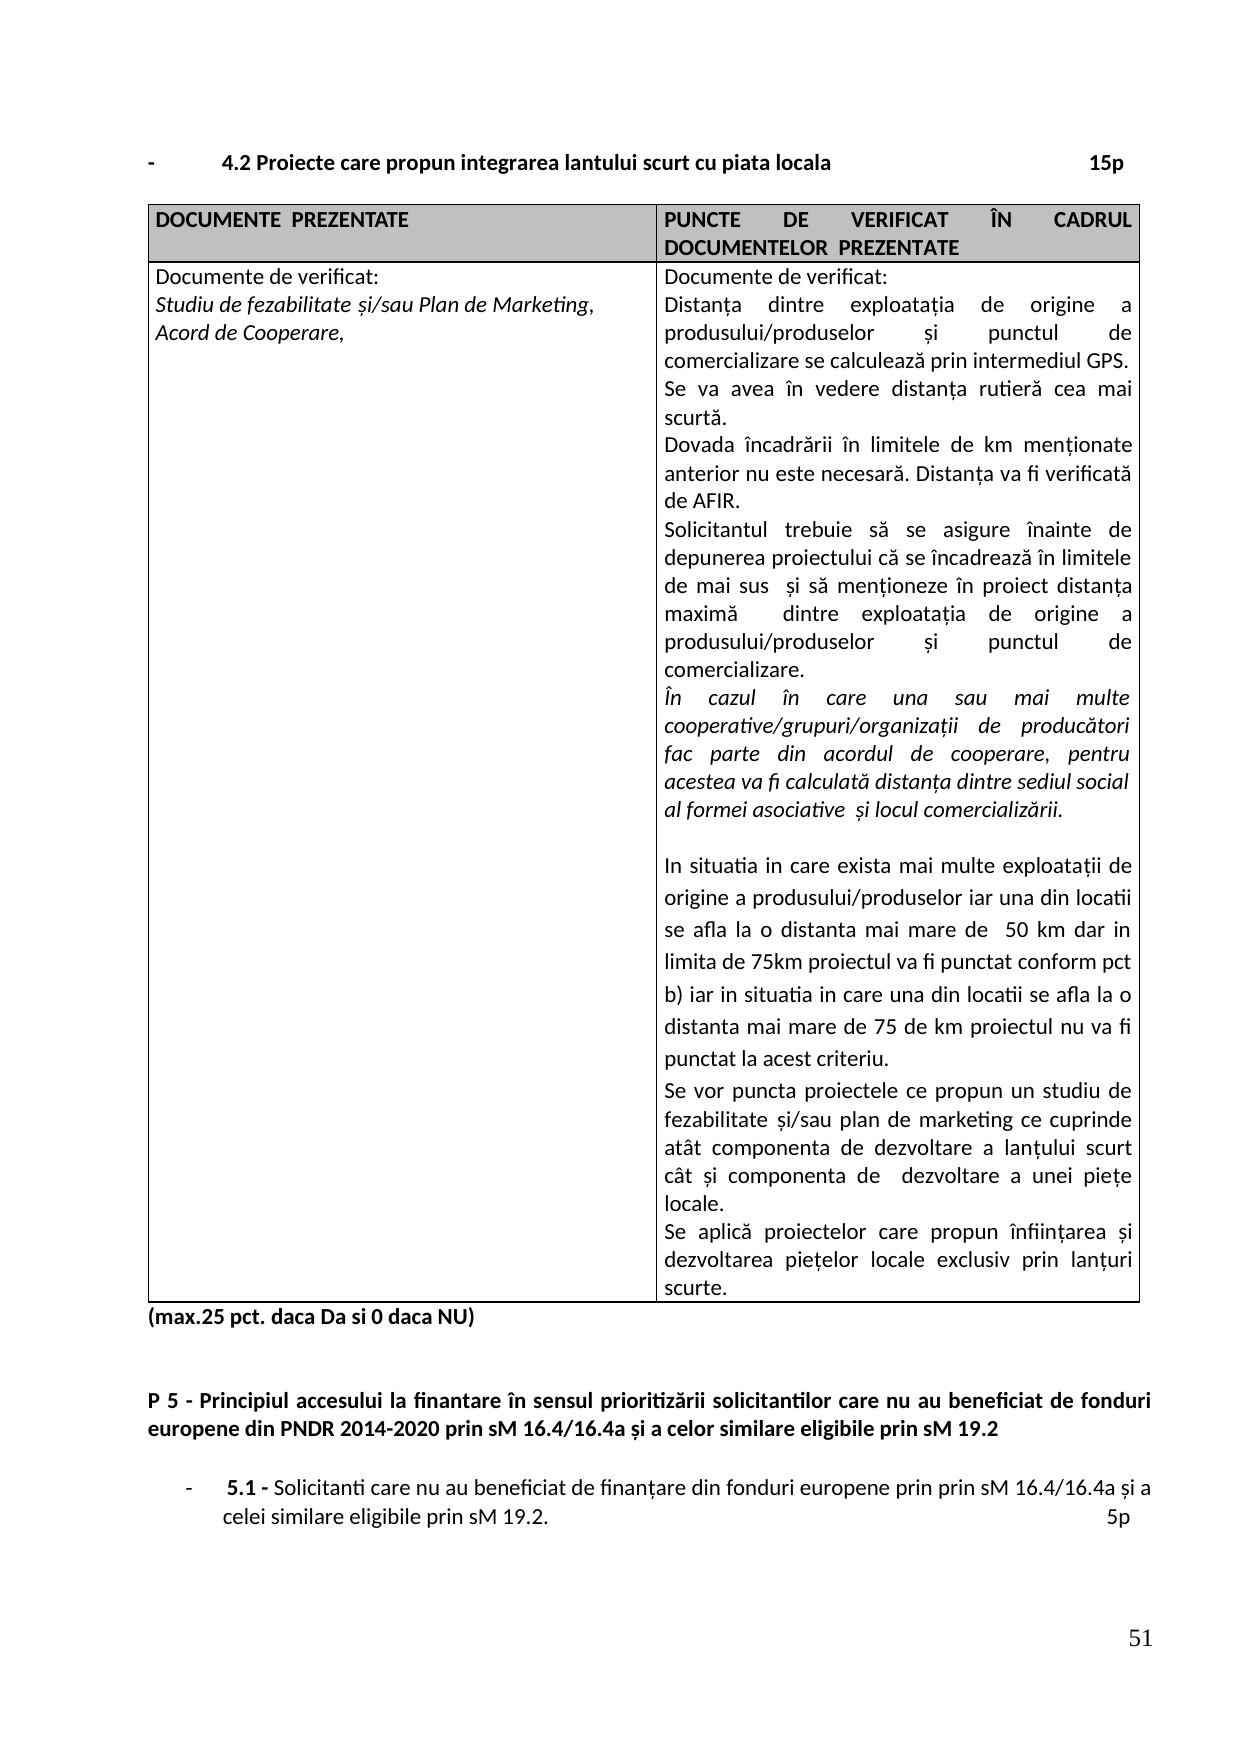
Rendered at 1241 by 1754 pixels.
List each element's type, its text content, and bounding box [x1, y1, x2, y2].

text P 5 - Principiul accesului la finantare în sensul prioritizării solicitantilor care nu au beneficiat de fonduri europene din PNDR 2014-2020 prin sM 16.4/16.4a și a celor similare eligibile prin sM 19.2 [148, 1387, 1153, 1443]
table_header PUNCTE DE VERIFICAT ÎN CADRUL DOCUMENTELOR PREZENTATE [657, 205, 1139, 261]
text (max.25 pct. daca Da si 0 daca NU) [148, 1302, 1153, 1331]
list 5.1 - Solicitanti care nu au beneficiat de finanțare din fonduri europene prin prin sM 16.4/16.4a și a celei similare eligibile prin sM 19.2. 5p [185, 1471, 1153, 1530]
table_header DOCUMENTE PREZENTATE [149, 205, 656, 261]
text - 4.2 Proiecte care propun integrarea lantului scurt cu piata locala 15p [148, 148, 1153, 176]
table_cell Documente de verificat: Distanța dintre exploatația de origine a produsului/produselor și punctul de comercializare se calculează prin intermediul GPS. Se va avea în vedere distanța rutieră cea mai scurtă. Dovada încadrării în limitele de km menționate anterior nu este necesară. Distanța va fi verificată de AFIR. Solicitantul trebuie să se asigure înainte de depunerea proiectului că se încadrează în limitele de mai sus și să menționeze în proiect distanța maximă dintre exploatația de origine a produsului/produselor și punctul de comercializare. În cazul în care una sau mai multe cooperative/grupuri/organizații de producători fac parte din acordul de cooperare, pentru acestea va fi calculată distanța dintre sediul social al formei asociative și locul comercializării. In situatia in care exista mai multe exploatații de origine a produsului/produselor iar una din locatii se afla la o distanta mai mare de 50 km dar in limita de 75km proiectul va fi punctat conform pct b) iar in situatia in care una din locatii se afla la o distanta mai mare de 75 de km proiectul nu va fi punctat la acest criteriu. Se vor puncta proiectele ce propun un studiu de fezabilitate și/sau plan de marketing ce cuprinde atât componenta de dezvoltare a lanțului scurt cât și componenta de dezvoltare a unei piețe locale. Se aplică proiectelor care propun înființarea și dezvoltarea piețelor locale exclusiv prin lanțuri scurte. [657, 263, 1139, 1301]
table_cell Documente de verificat: Studiu de fezabilitate și/sau Plan de Marketing, Acord de Cooperare, [149, 263, 656, 1301]
